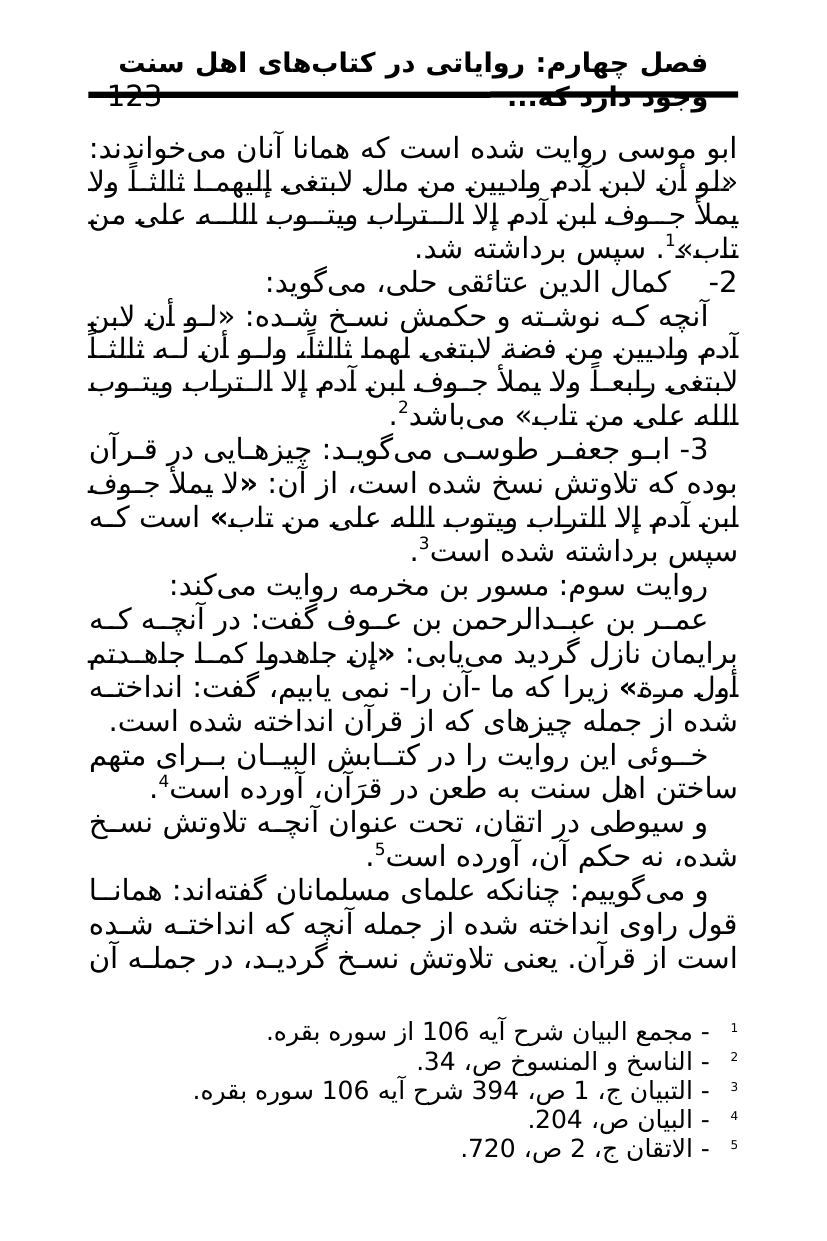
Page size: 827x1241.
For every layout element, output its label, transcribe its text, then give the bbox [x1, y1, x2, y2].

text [89, 132, 738, 265]
text خوئی این روایت را در کتابش البیان برای متهم ساختن اهل سنت به طعن در قرَآن، آورده است. [89, 738, 738, 806]
list کمال الدین عتائقی حلی، می‌گوید: [89, 265, 708, 299]
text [89, 874, 738, 976]
text 3- ابو جعفر طوسی می‌گوید: چیزهایی در قرآن بوده که تلاوتش نسخ شده است، از آن: «لا يملأ جوف ابن آدم إلا التراب ويتوب الله على من تاب» است که سپس برداشته شده است. [89, 432, 738, 568]
text روایت سوم: مسور بن مخرمه روایت می‌کند: [89, 568, 738, 602]
text و سیوطی در اتقان، تحت عنوان آنچه تلاوتش نسخ شده، نه حکم آن، آورده است. [89, 806, 738, 874]
text عمر بن عبدالرحمن بن عوف گفت: در آنچه که برایمان نازل گردید می‌یابی: «إن جاهدوا کما جاهدتم أول مرة» زیرا که ما -آن را- نمی‌ یابیم، گفت: انداخته شده از جمله چیزهای ‌که از قرآن انداخته شده است. [89, 602, 738, 738]
text آنچه که نوشته و حکمش نسخ شده: «لو أن لابن آدم واديين من فضة لابتغى لهما ثالثاً، ولو أن له ثالثاً لابتغى رابعاً ولا يملأ جوف ابن آدم إلا التراب ويتوب الله على من تاب» می‌باشد. [89, 299, 738, 432]
